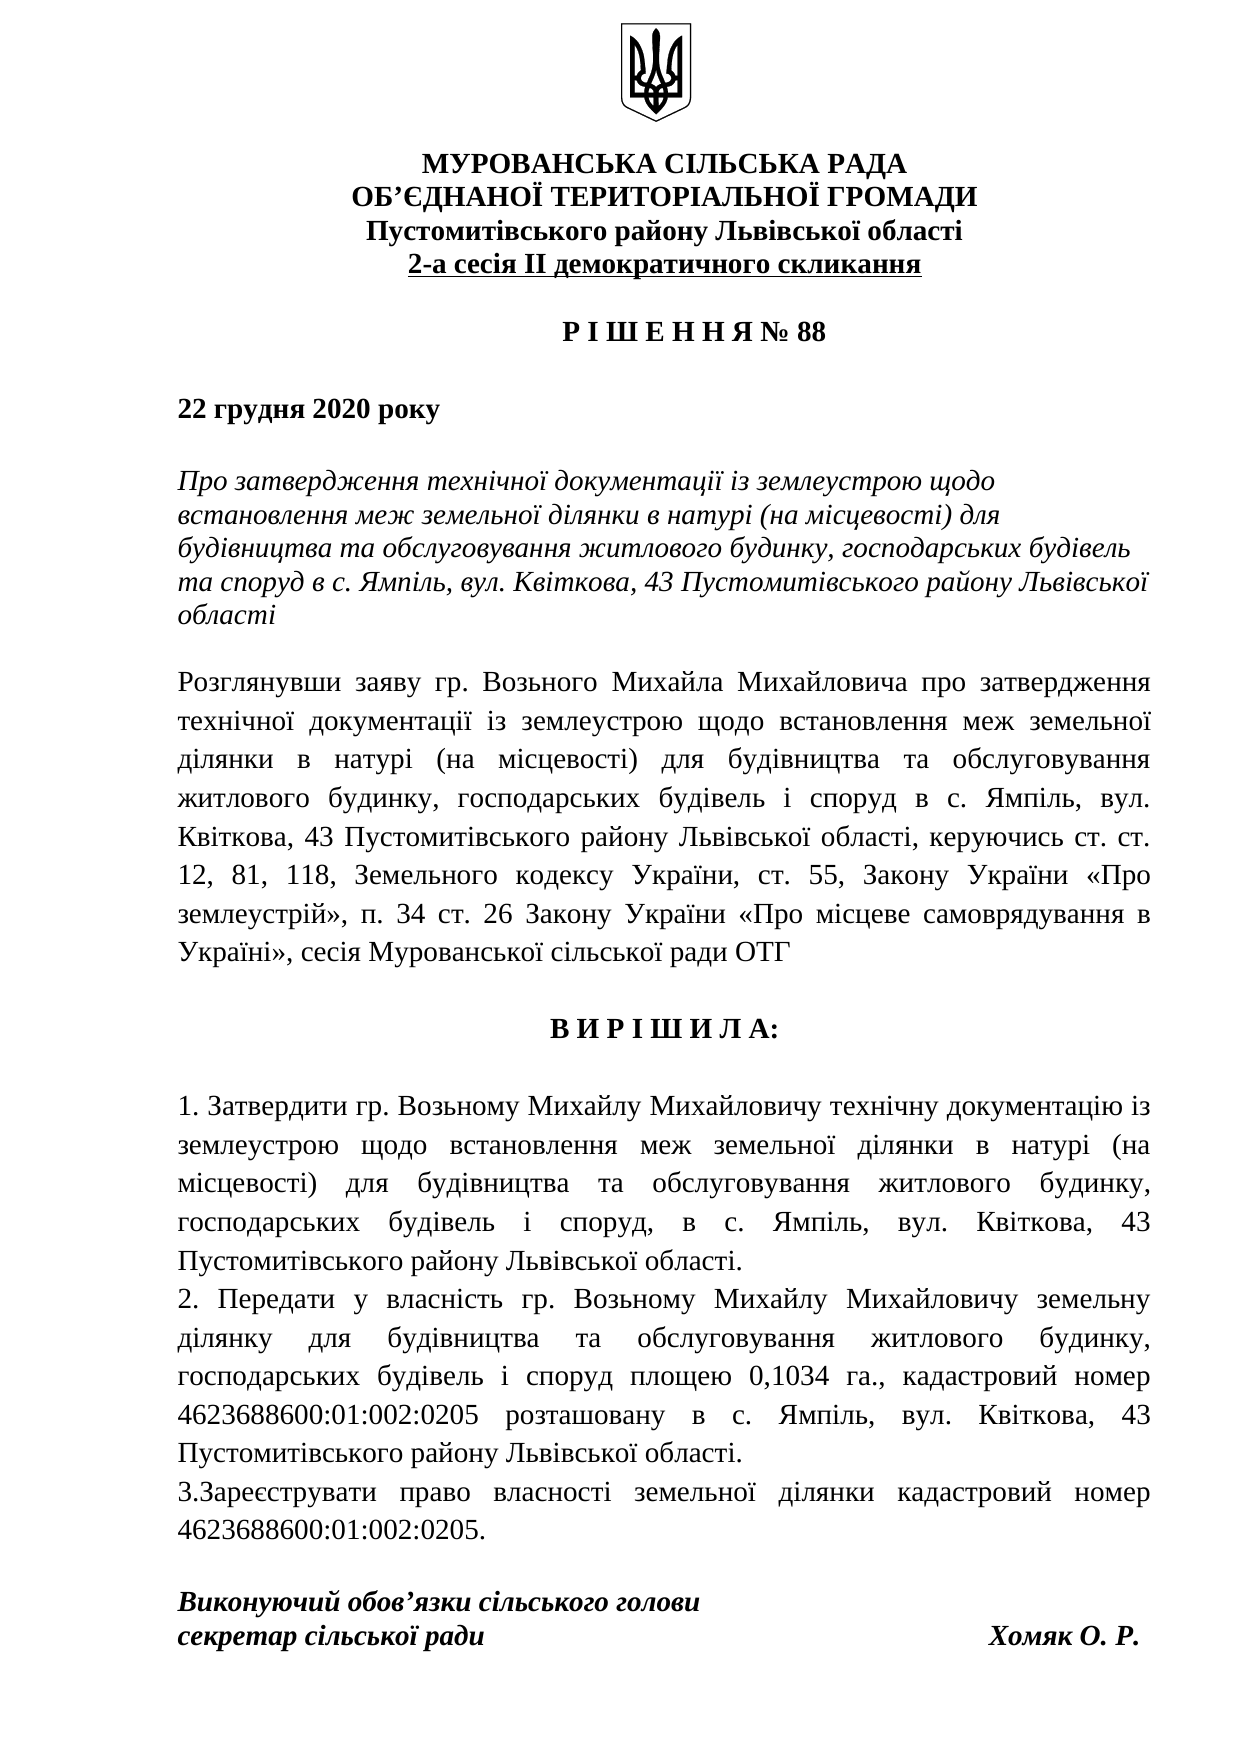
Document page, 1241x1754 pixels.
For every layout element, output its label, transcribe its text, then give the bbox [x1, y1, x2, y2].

text 22 грудня 2020 року [177, 391, 1152, 425]
text Пустомитівського району Львівської області [177, 213, 1152, 247]
text МУРОВАНСЬКА СІЛЬСЬКА РАДА [177, 146, 1152, 179]
text Р І Ш Е Н Н Я № 88 [177, 314, 1211, 347]
text 2-а сесія ІІ демократичного скликання [177, 247, 1152, 280]
text 1. Затвердити гр. Возьному Михайлу Михайловичу технічну документацію із землеустрою щодо встановлення меж земельної ділянки в натурі (на місцевості) для будівництва та обслуговування житлового будинку, господарських будівель і споруд, в с. Ямпіль, вул. Квіткова, 43 Пустомитівського району Львівської області. [177, 1088, 1152, 1276]
text Про затвердження технічної документації із землеустрою щодо встановлення меж земельної ділянки в натурі (на місцевості) для будівництва та обслуговування житлового будинку, господарських будівель та споруд в с. Ямпіль, вул. Квіткова, 43 Пустомитівського району Львівської області [177, 463, 1152, 631]
text ОБ’ЄДНАНОЇ ТЕРИТОРІАЛЬНОЇ ГРОМАДИ [177, 179, 1152, 213]
text секретар сільської ради Хомяк О. Р. [177, 1618, 1152, 1652]
text Виконуючий обов’язки сільського голови [177, 1584, 1152, 1618]
text В И Р І Ш И Л А: [177, 1011, 1152, 1045]
text Розглянувши заяву гр. Возьного Михайла Михайловича про затвердження технічної документації із землеустрою щодо встановлення меж земельної ділянки в натурі (на місцевості) для будівництва та обслуговування житлового будинку, господарських будівель і споруд в с. Ямпіль, вул. Квіткова, 43 Пустомитівського району Львівської області, керуючись ст. ст. 12, 81, 118, Земельного кодексу України, ст. 55, Закону України «Про землеустрій», п. 34 ст. 26 Закону України «Про місцеве самоврядування в Україні», сесія Мурованської сільської ради ОТГ [177, 664, 1152, 968]
text 2. Передати у власність гр. Возьному Михайлу Михайловичу земельну ділянку для будівництва та обслуговування житлового будинку, господарських будівель і споруд площею 0,1034 га., кадастровий номер 4623688600:01:002:0205 розташовану в с. Ямпіль, вул. Квіткова, 43 Пустомитівського району Львівської області. [177, 1281, 1152, 1469]
text 3.Зареєструвати право власності земельної ділянки кадастровий номер 4623688600:01:002:0205. [177, 1474, 1152, 1546]
